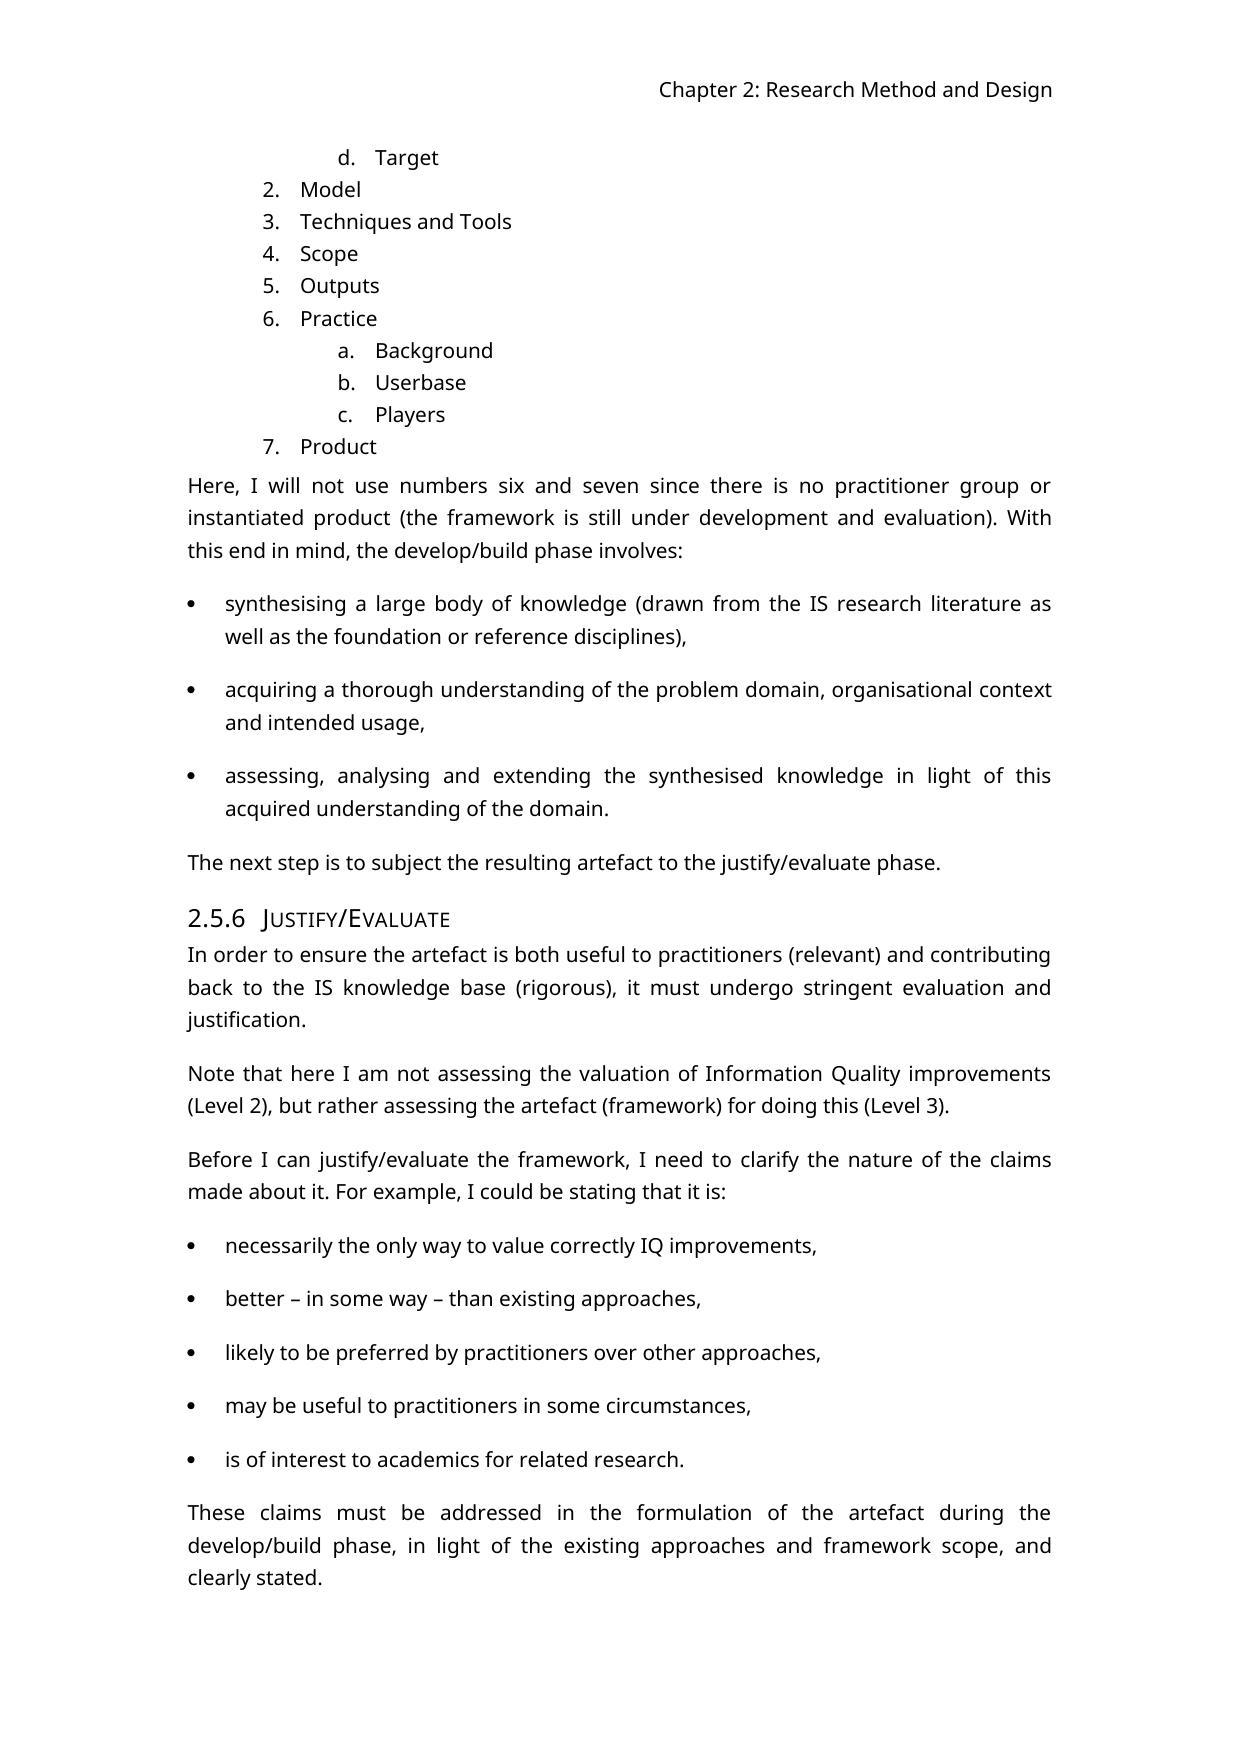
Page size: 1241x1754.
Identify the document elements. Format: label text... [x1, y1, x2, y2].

list Background [337, 342, 1053, 362]
list synthesising a large body of knowledge (drawn from the IS research literature as well as the foundation or reference disciplines), [187, 589, 1053, 651]
text Note that here I am not assessing the valuation of Information Quality improvements (Level 2), but rather assessing the artefact (framework) for doing this (Level 3). [187, 1059, 1053, 1120]
text The next step is to subject the resulting artefact to the justify/evaluate phase. [187, 848, 1053, 876]
list assessing, analysing and extending the synthesised knowledge in light of this acquired understanding of the domain. [187, 762, 1053, 823]
list Product [262, 439, 1053, 458]
list Userbase [337, 374, 1053, 394]
list may be useful to practitioners in some circumstances, [187, 1391, 1053, 1420]
text In order to ensure the artefact is both useful to practitioners (relevant) and contributing back to the IS knowledge base (rigorous), it must undergo stringent evaluation and justification. [187, 940, 1053, 1034]
subtitle Justify/Evaluate [187, 901, 1053, 935]
list better – in some way – than existing approaches, [187, 1284, 1053, 1313]
list Players [337, 407, 1053, 426]
list necessarily the only way to value correctly IQ improvements, [187, 1231, 1053, 1259]
list Scope [262, 246, 1053, 266]
list Target [337, 150, 1053, 169]
list Techniques and Tools [262, 214, 1053, 234]
list likely to be preferred by practitioners over other approaches, [187, 1338, 1053, 1366]
list Outputs [262, 278, 1053, 298]
text Before I can justify/evaluate the framework, I need to clarify the nature of the claims made about it. For example, I could be stating that it is: [187, 1145, 1053, 1206]
list is of interest to academics for related research. [187, 1445, 1053, 1473]
text Here, I will not use numbers six and seven since there is no practitioner group or instantiated product (the framework is still under development and evaluation). With this end in mind, the develop/build phase involves: [187, 471, 1053, 564]
list Model [262, 182, 1053, 202]
list acquiring a thorough understanding of the problem domain, organisational context and intended usage, [187, 676, 1053, 737]
text These claims must be addressed in the formulation of the artefact during the develop/build phase, in light of the existing approaches and framework scope, and clearly stated. [187, 1498, 1053, 1592]
list Practice [262, 310, 1053, 330]
